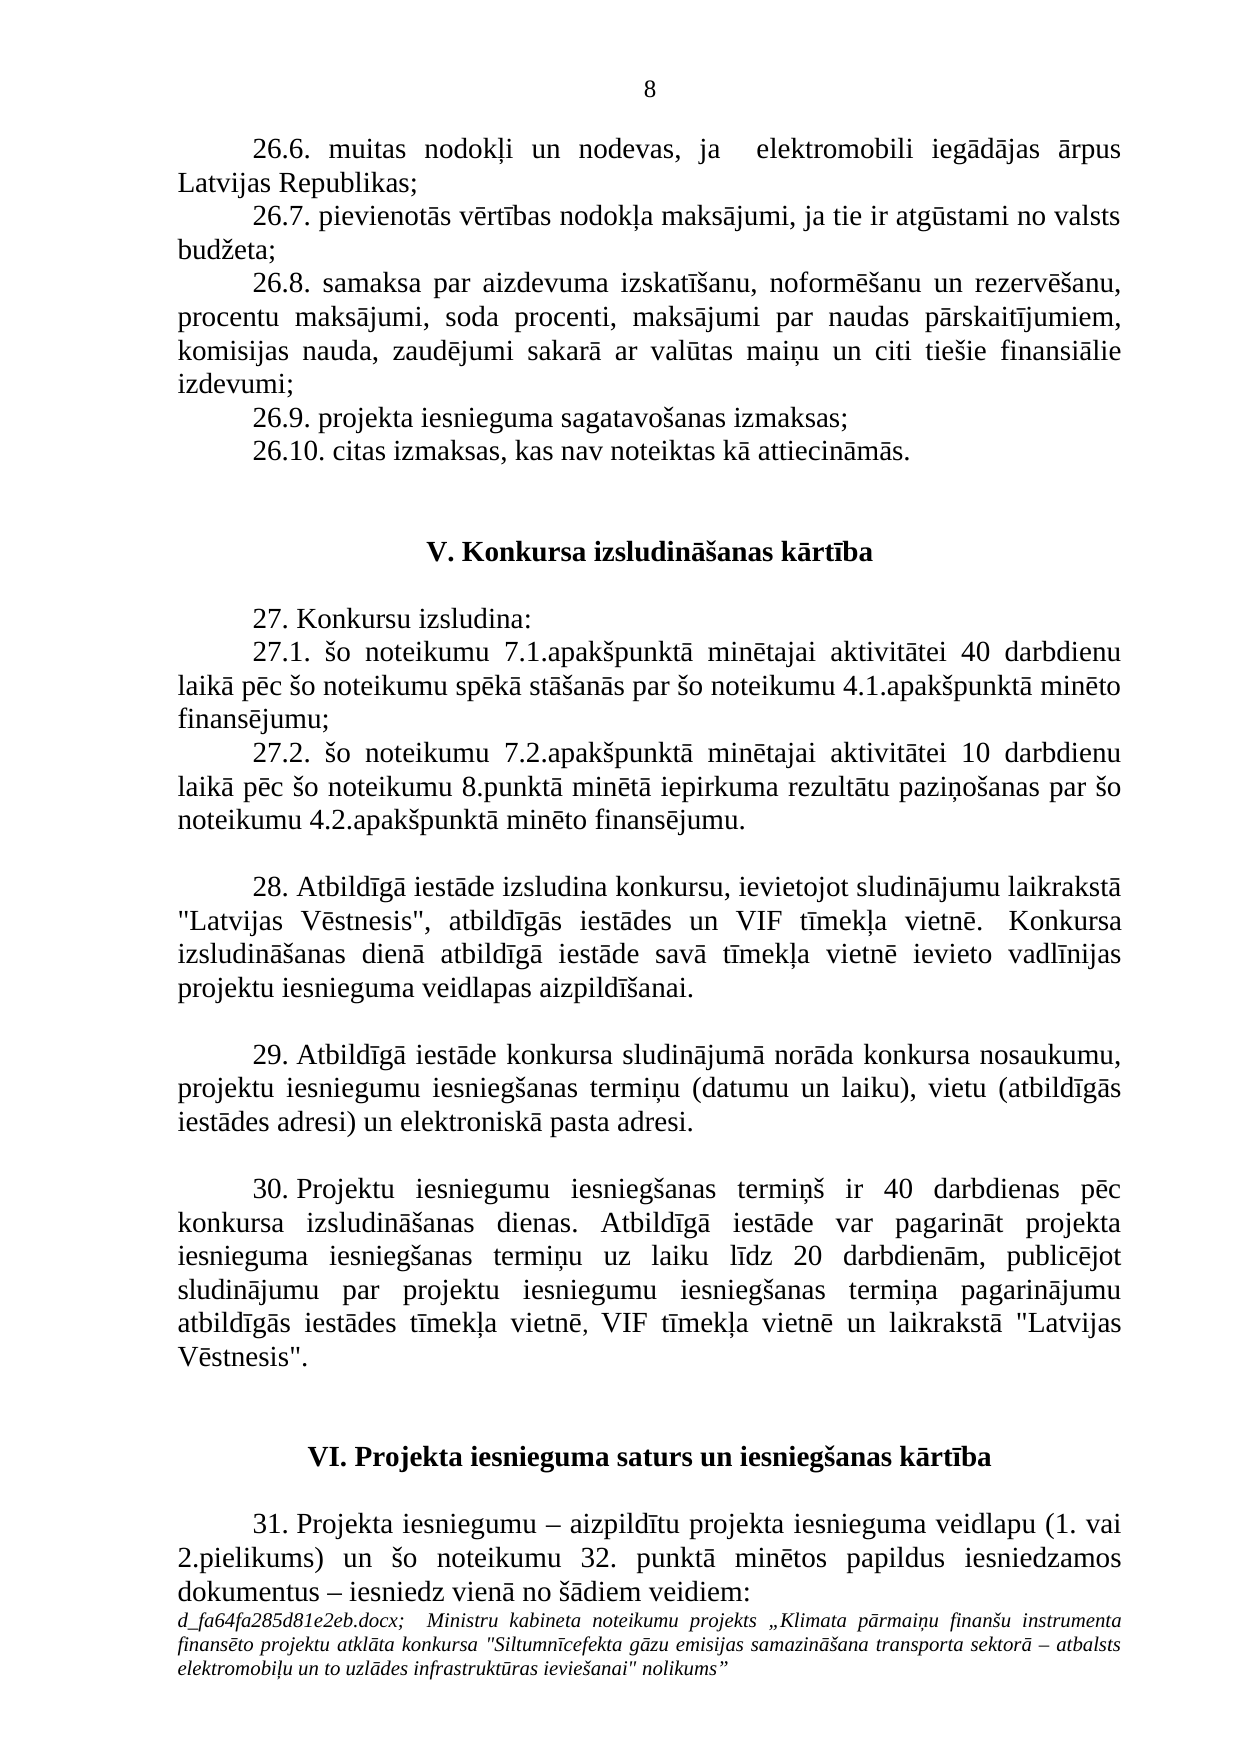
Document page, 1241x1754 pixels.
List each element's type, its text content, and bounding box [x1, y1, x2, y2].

text 30. Projektu iesniegumu iesniegšanas termiņš ir 40 darbdienas pēc konkursa izsludināšanas dienas. Atbildīgā iestāde var pagarināt projekta iesnieguma iesniegšanas termiņu uz laiku līdz 20 darbdienām, publicējot sludinājumu par projektu iesniegumu iesniegšanas termiņa pagarinājumu atbildīgās iestādes tīmekļa vietnē, VIF tīmekļa vietnē un laikrakstā "Latvijas Vēstnesis". [177, 1171, 1122, 1372]
list 26.8. samaksa par aizdevuma izskatīšanu, noformēšanu un rezervēšanu, procentu maksājumi, soda procenti, maksājumi par naudas pārskaitījumiem, komisijas nauda, zaudējumi sakarā ar valūtas maiņu un citi tiešie finansiālie izdevumi; [177, 266, 1122, 400]
text 27.1. šo noteikumu 7.1.apakšpunktā minētajai aktivitātei 40 darbdienu laikā pēc šo noteikumu spēkā stāšanās par šo noteikumu 4.1.apakšpunktā minēto finansējumu; [177, 634, 1122, 735]
text V. Konkursa izsludināšanas kārtība [177, 534, 1122, 567]
text 31. Projekta iesniegumu – aizpildītu projekta iesnieguma veidlapu (1. vai 2.pielikums) un šo noteikumu 32. punktā minētos papildus iesniedzamos dokumentus – iesniedz vienā no šādiem veidiem: [177, 1507, 1122, 1607]
list 26.6. muitas nodokļi un nodevas, ja elektromobili iegādājas ārpus Latvijas Republikas; [177, 131, 1122, 198]
text 27. Konkursu izsludina: [177, 601, 1122, 634]
list 26.10. citas izmaksas, kas nav noteiktas kā attiecināmās. [177, 433, 1122, 467]
text 27.2. šo noteikumu 7.2.apakšpunktā minētajai aktivitātei 10 darbdienu laikā pēc šo noteikumu 8.punktā minētā iepirkuma rezultātu paziņošanas par šo noteikumu 4.2.apakšpunktā minēto finansējumu. [177, 735, 1122, 836]
text VI. Projekta iesnieguma saturs un iesniegšanas kārtība [177, 1439, 1122, 1473]
text 28. Atbildīgā iestāde izsludina konkursu, ievietojot sludinājumu laikrakstā "Latvijas Vēstnesis", atbildīgās iestādes un VIF tīmekļa vietnē. Konkursa izsludināšanas dienā atbildīgā iestāde savā tīmekļa vietnē ievieto vadlīnijas projektu iesnieguma veidlapas aizpildīšanai. [177, 869, 1122, 1003]
list 26.9. projekta iesnieguma sagatavošanas izmaksas; [177, 400, 1122, 433]
list 26.7. pievienotās vērtības nodokļa maksājumi, ja tie ir atgūstami no valsts budžeta; [177, 198, 1122, 266]
text 29. Atbildīgā iestāde konkursa sludinājumā norāda konkursa nosaukumu, projektu iesniegumu iesniegšanas termiņu (datumu un laiku), vietu (atbildīgās iestādes adresi) un elektroniskā pasta adresi. [177, 1037, 1122, 1138]
